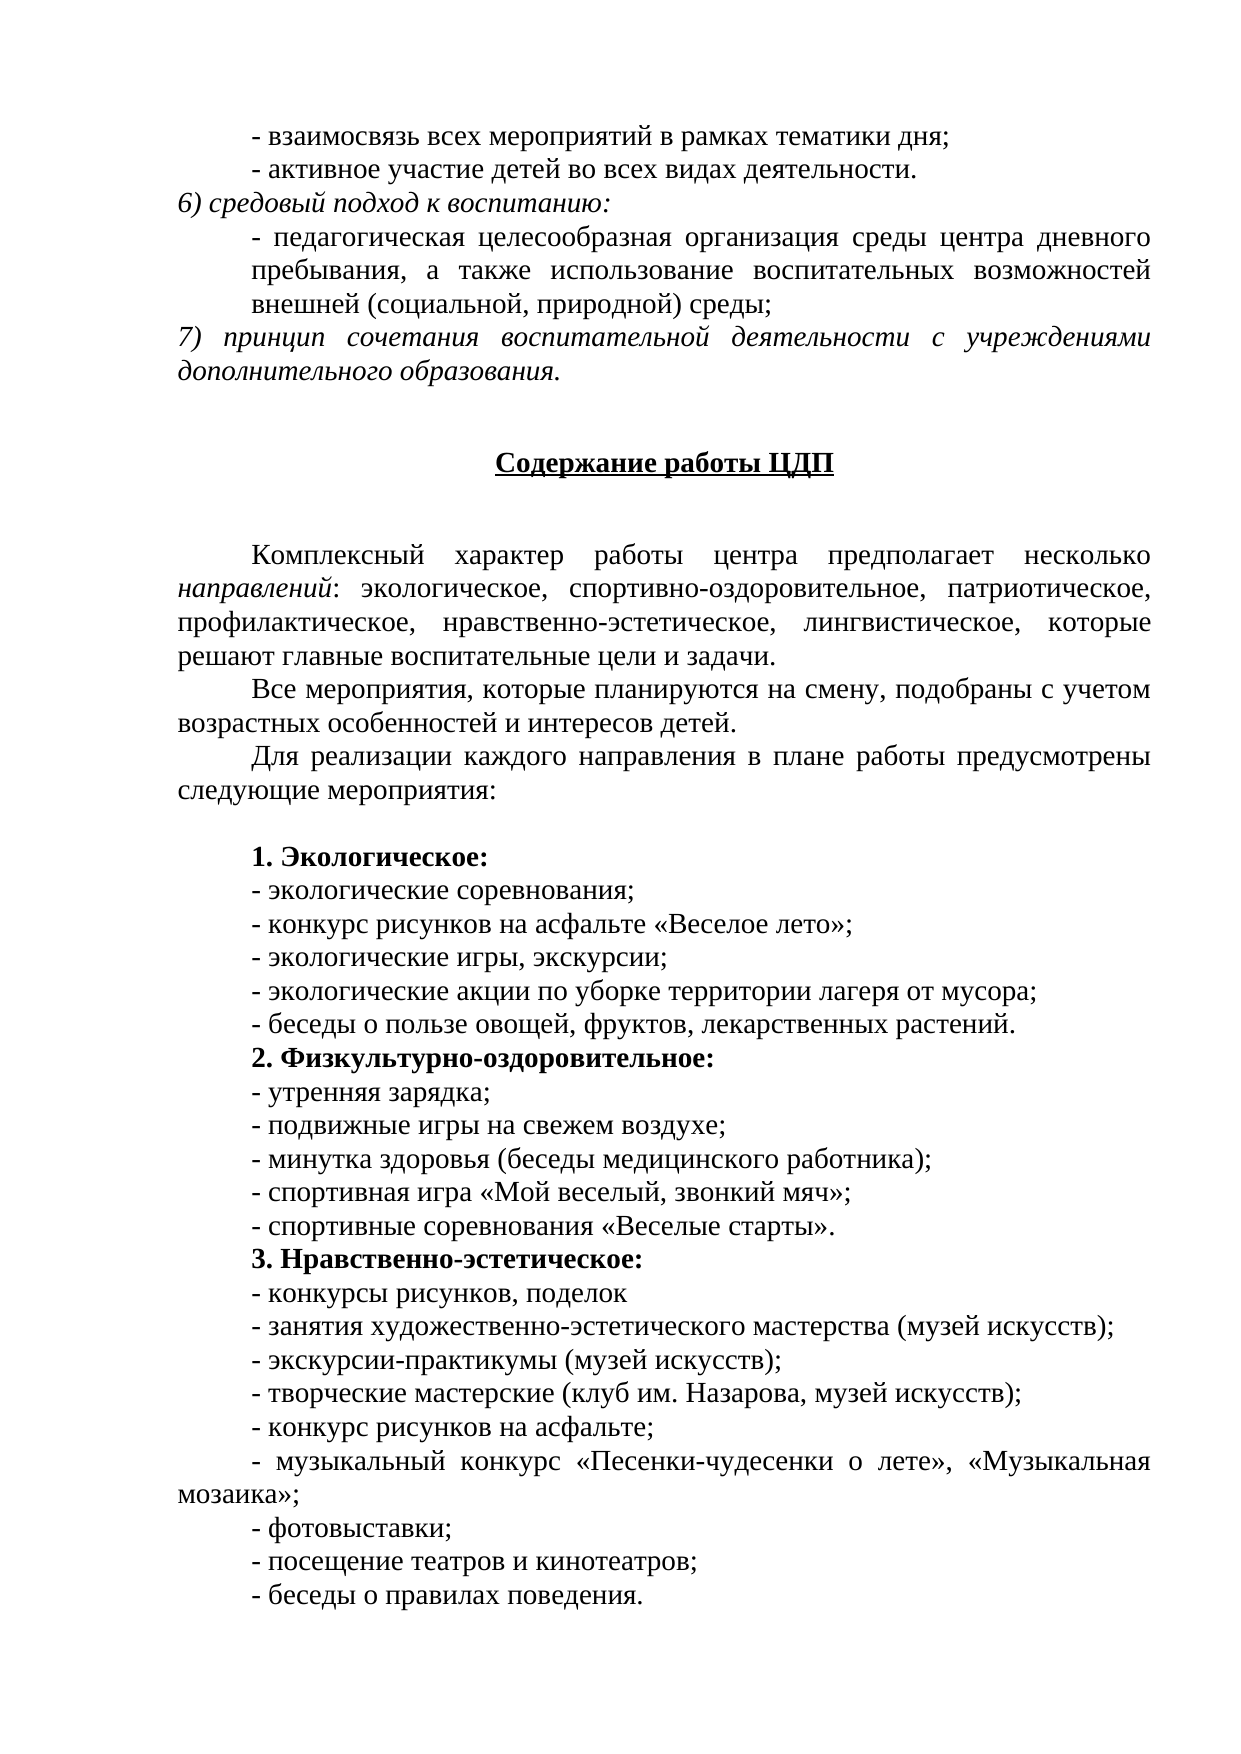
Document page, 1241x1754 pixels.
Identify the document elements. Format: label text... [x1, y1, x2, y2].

text - взаимосвязь всех мероприятий в рамках тематики дня; [251, 118, 1152, 152]
text - конкурс рисунков на асфальте; [177, 1409, 1152, 1443]
text 2. Физкультурно-оздоровительное: [177, 1040, 1152, 1074]
text - занятия художественно-эстетического мастерства (музей искусств); [177, 1308, 1152, 1342]
text Для реализации каждого направления в плане работы предусмотрены следующие мероприятия: [177, 738, 1152, 805]
text Содержание работы ЦДП [177, 445, 1152, 478]
text - фотовыставки; [177, 1510, 1152, 1543]
text - конкурсы рисунков, поделок [177, 1275, 1152, 1308]
text - экологические игры, экскурсии; [177, 939, 1152, 973]
text - музыкальный конкурс «Песенки-чудесенки о лете», «Музыкальная мозаика»; [177, 1443, 1152, 1510]
text - минутка здоровья (беседы медицинского работника); [177, 1141, 1152, 1174]
text Комплексный характер работы центра предполагает несколько направлений: экологическое, спортивно-оздоровительное, патриотическое, профилактическое, нравственно-эстетическое, лингвистическое, которые решают главные воспитательные цели и задачи. [177, 537, 1152, 671]
text - экологические соревнования; [177, 872, 1152, 906]
text 3. Нравственно-эстетическое: [177, 1241, 1152, 1275]
text - беседы о правилах поведения. [177, 1577, 1152, 1610]
text Все мероприятия, которые планируются на смену, подобраны с учетом возрастных особенностей и интересов детей. [177, 671, 1152, 738]
text - экологические акции по уборке территории лагеря от мусора; [177, 973, 1152, 1007]
text - спортивная игра «Мой веселый, звонкий мяч»; [177, 1174, 1152, 1208]
text 7) принцип сочетания воспитательной деятельности с учреждениями дополнительного образования. [177, 319, 1152, 386]
text - экскурсии-практикумы (музей искусств); [177, 1342, 1152, 1376]
text - посещение театров и кинотеатров; [177, 1543, 1152, 1577]
text - подвижные игры на свежем воздухе; [177, 1107, 1152, 1141]
text - педагогическая целесообразная организация среды центра дневного пребывания, а также использование воспитательных возможностей внешней (социальной, природной) среды; [251, 219, 1152, 319]
text - утренняя зарядка; [177, 1074, 1152, 1107]
text 6) средовый подход к воспитанию: [177, 185, 1152, 219]
text 1. Экологическое: [177, 839, 1152, 872]
text - активное участие детей во всех видах деятельности. [251, 152, 1152, 185]
text - спортивные соревнования «Веселые старты». [177, 1208, 1152, 1241]
text - беседы о пользе овощей, фруктов, лекарственных растений. [177, 1007, 1152, 1040]
text - конкурс рисунков на асфальте «Веселое лето»; [177, 906, 1152, 939]
text - творческие мастерские (клуб им. Назарова, музей искусств); [177, 1376, 1152, 1409]
